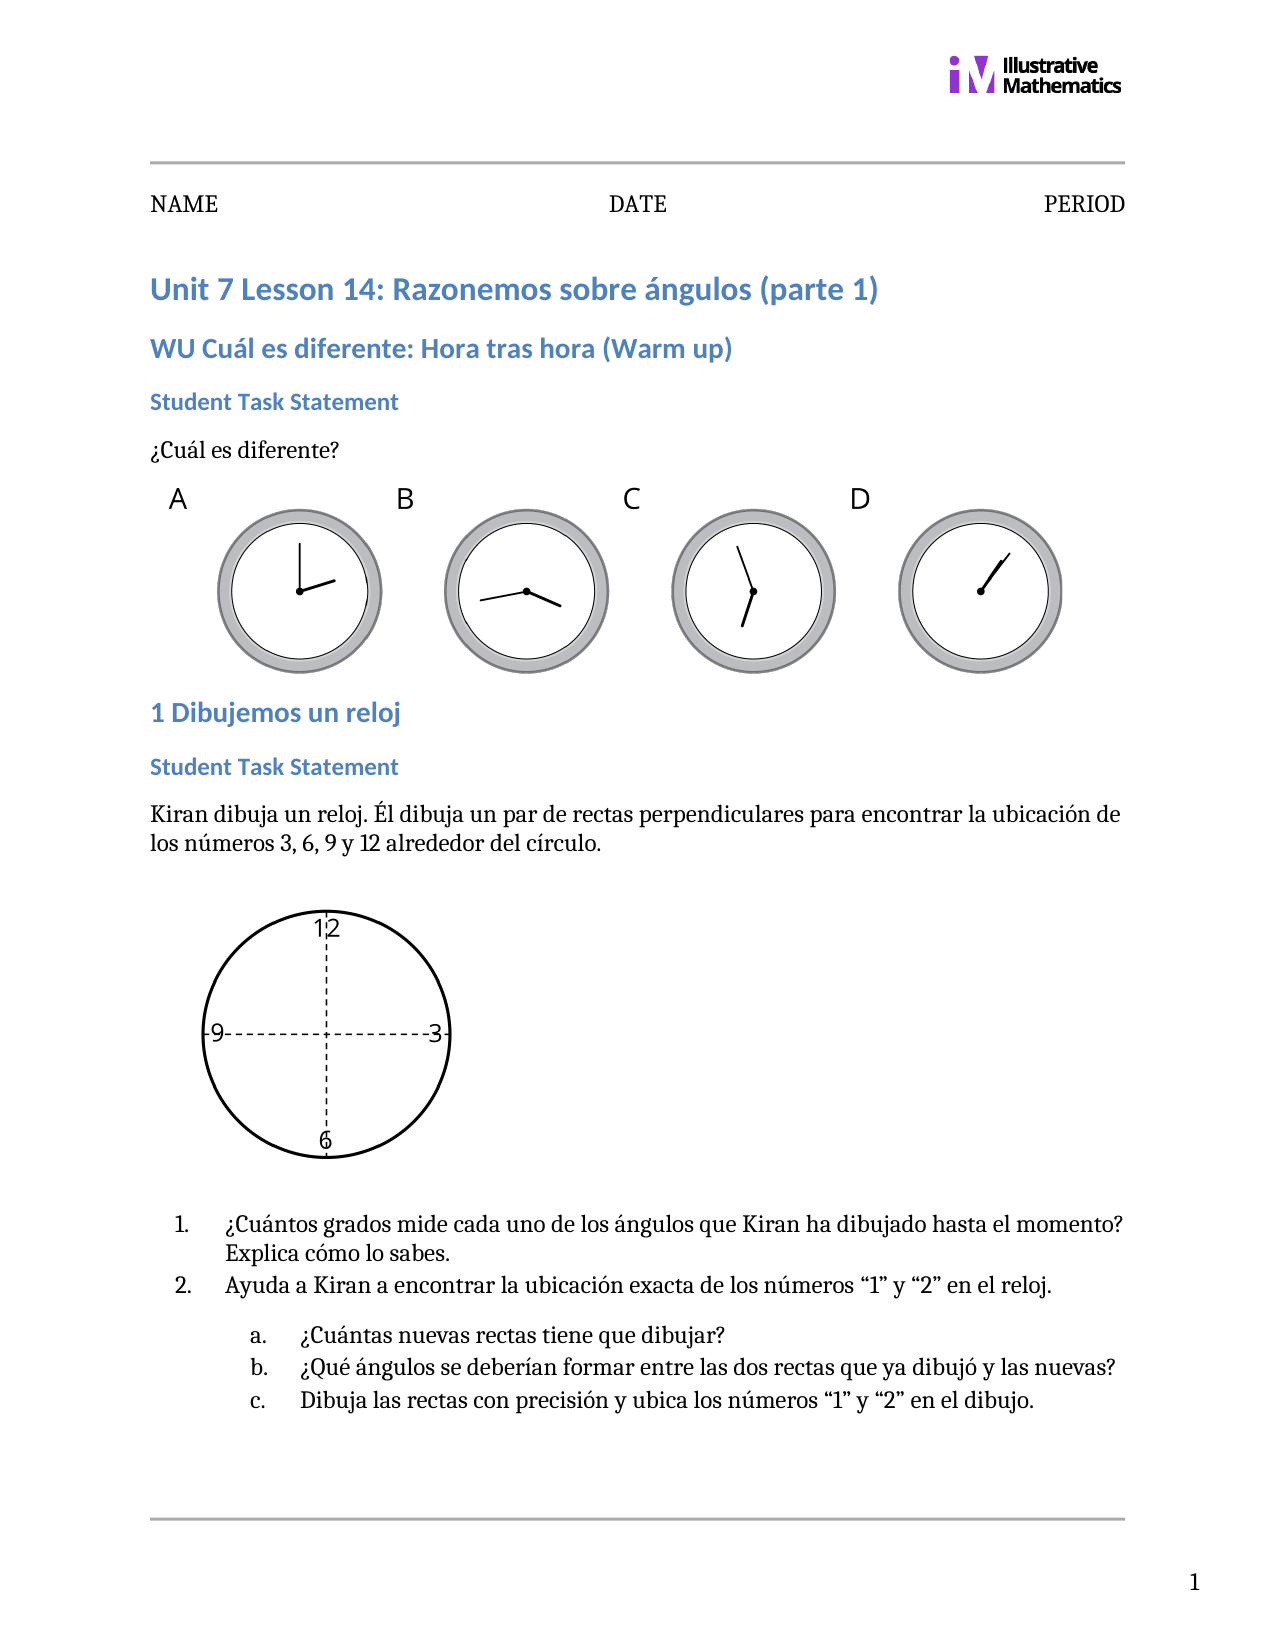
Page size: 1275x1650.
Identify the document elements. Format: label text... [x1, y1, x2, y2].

list ¿Cuántos grados mide cada uno de los ángulos que Kiran ha dibujado hasta el momento? Explica cómo lo sabes. [175, 1210, 1125, 1267]
picture [949, 55, 1121, 93]
subtitle Student Task Statement [150, 386, 1125, 417]
subtitle 1 Dibujemos un reloj [150, 694, 1125, 730]
text Kiran dibuja un reloj. Él dibuja un par de rectas perpendiculares para encontrar la ubicación de los números 3, 6, 9 y 12 alrededor del círculo. [150, 800, 1125, 858]
list ¿Qué ángulos se deberían formar entre las dos rectas que ya dibujó y las nuevas? [250, 1353, 1125, 1382]
text ¿Cuál es diferente? [150, 436, 1125, 464]
picture [168, 483, 1063, 674]
subtitle Unit 7 Lesson 14: Razonemos sobre ángulos (parte 1) [150, 268, 1125, 309]
subtitle Student Task Statement [150, 751, 1125, 782]
subtitle WU Cuál es diferente: Hora tras hora (Warm up) [150, 330, 1125, 366]
list Dibuja las rectas con precisión y ubica los números “1” y “2” en el dibujo. [250, 1386, 1125, 1414]
picture [168, 876, 484, 1192]
list ¿Cuántas nuevas rectas tiene que dibujar? [250, 1321, 1125, 1349]
list Ayuda a Kiran a encontrar la ubicación exacta de los números “1” y “2” en el reloj. [175, 1271, 1125, 1300]
